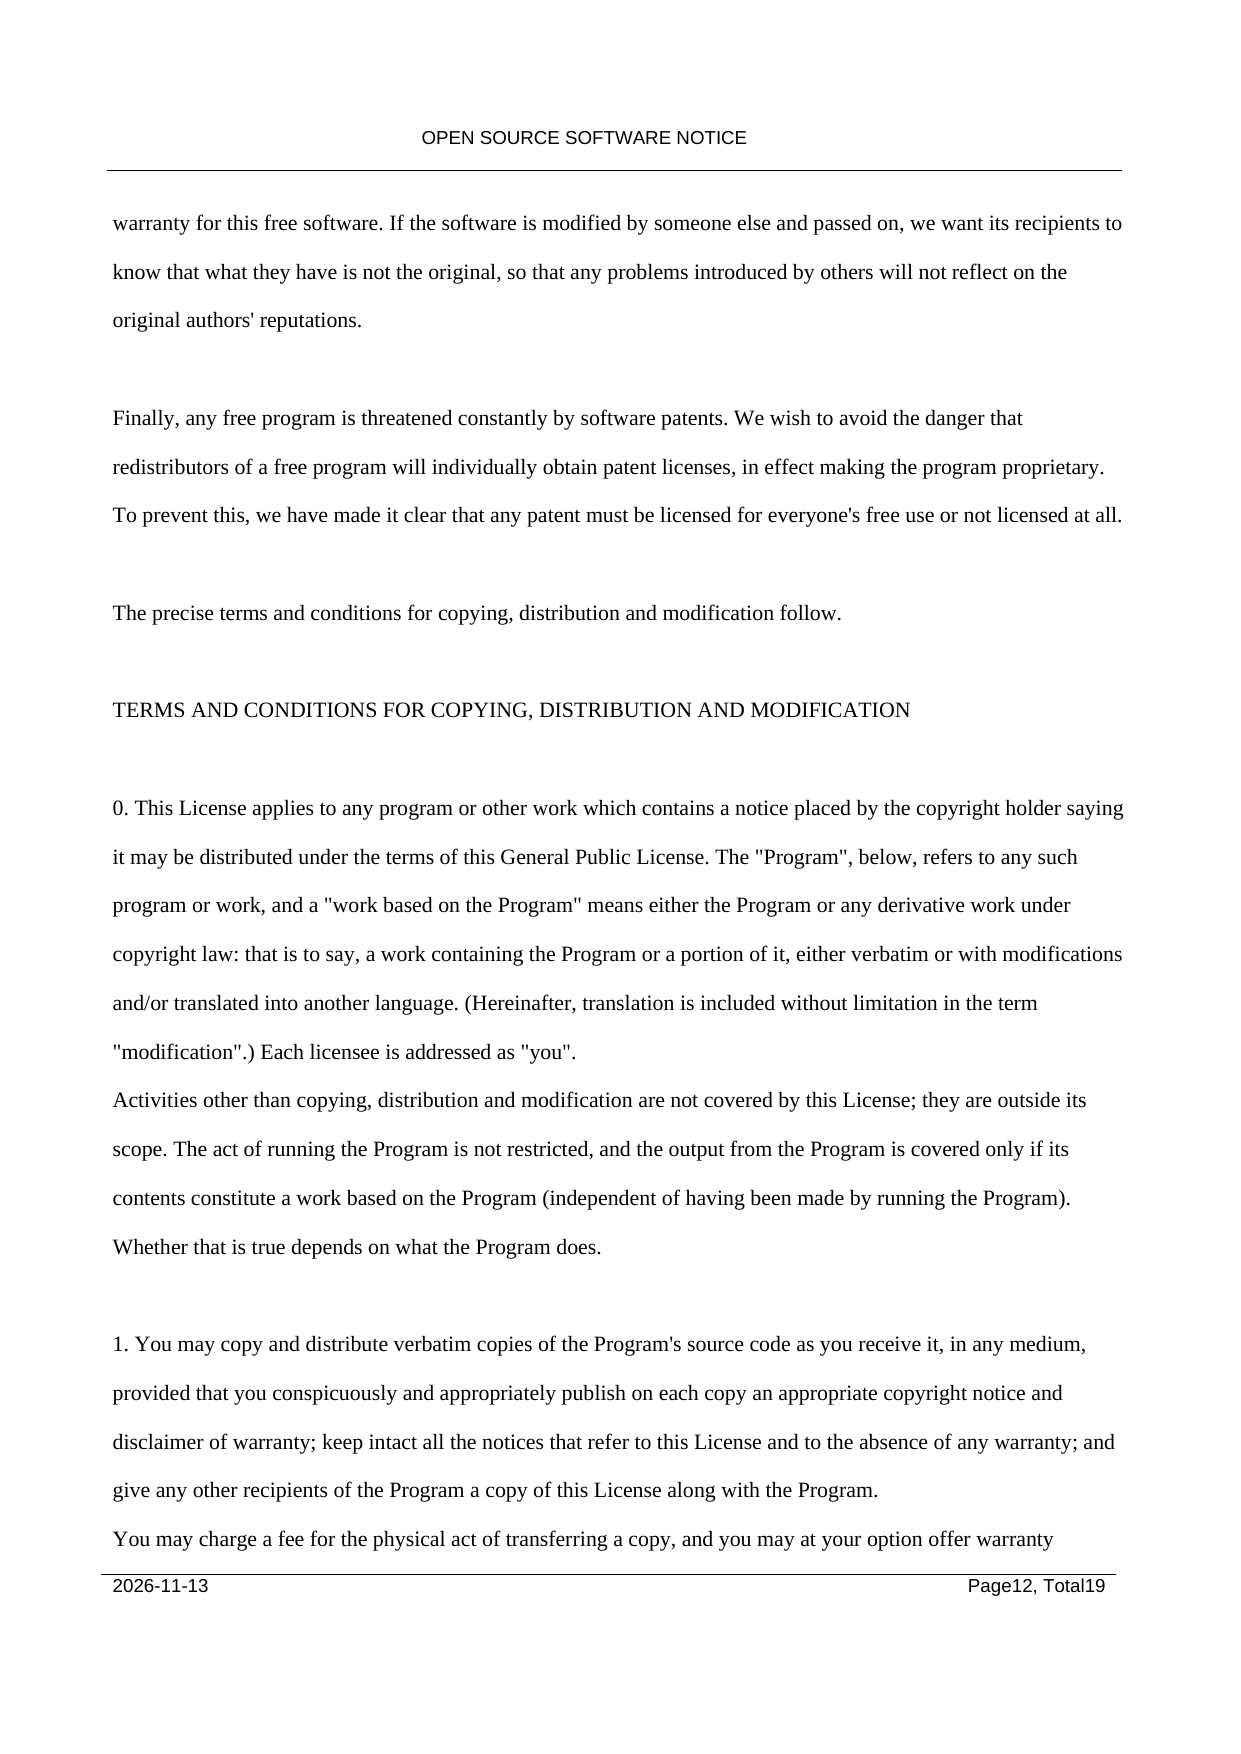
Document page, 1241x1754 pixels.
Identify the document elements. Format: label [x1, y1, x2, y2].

text [112, 206, 1128, 1555]
